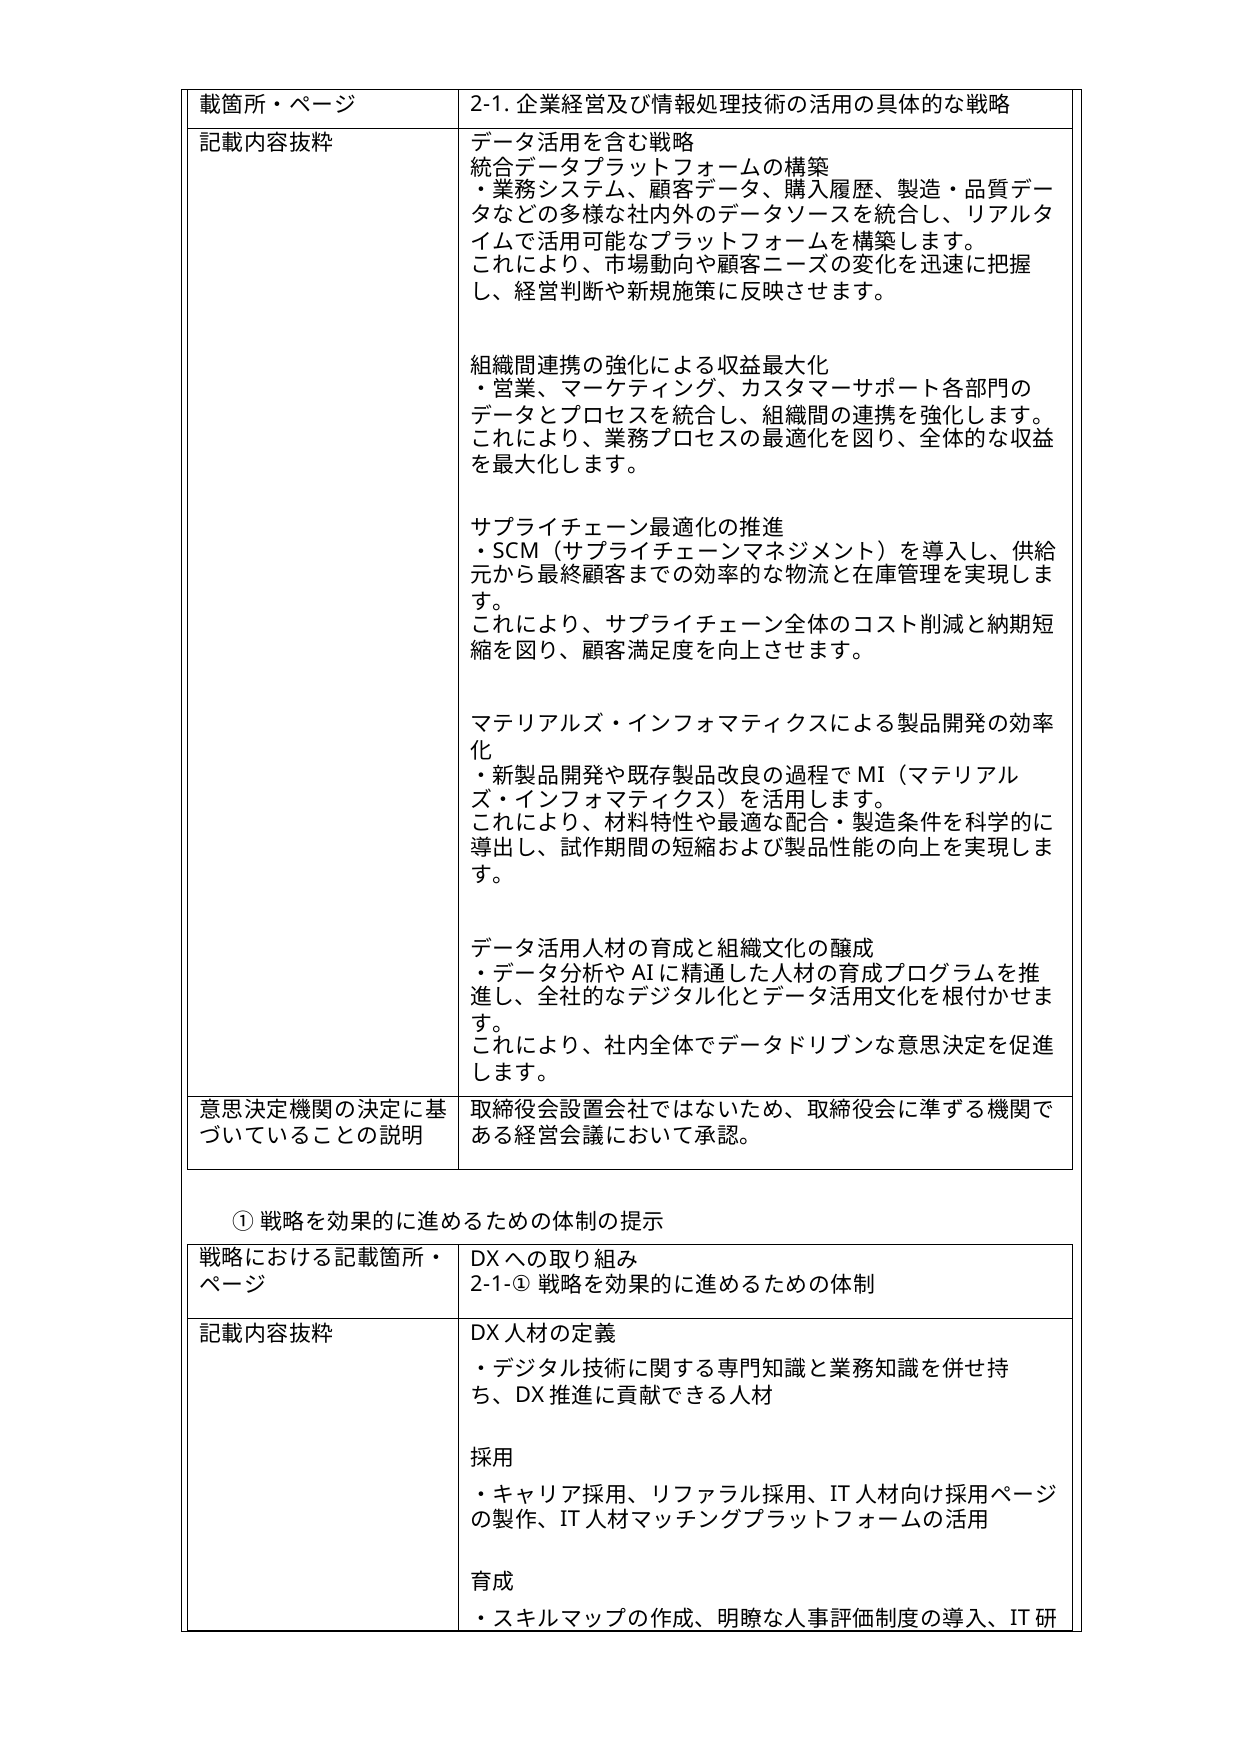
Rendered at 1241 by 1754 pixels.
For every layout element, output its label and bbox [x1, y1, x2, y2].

table_cell [182, 90, 1081, 1631]
